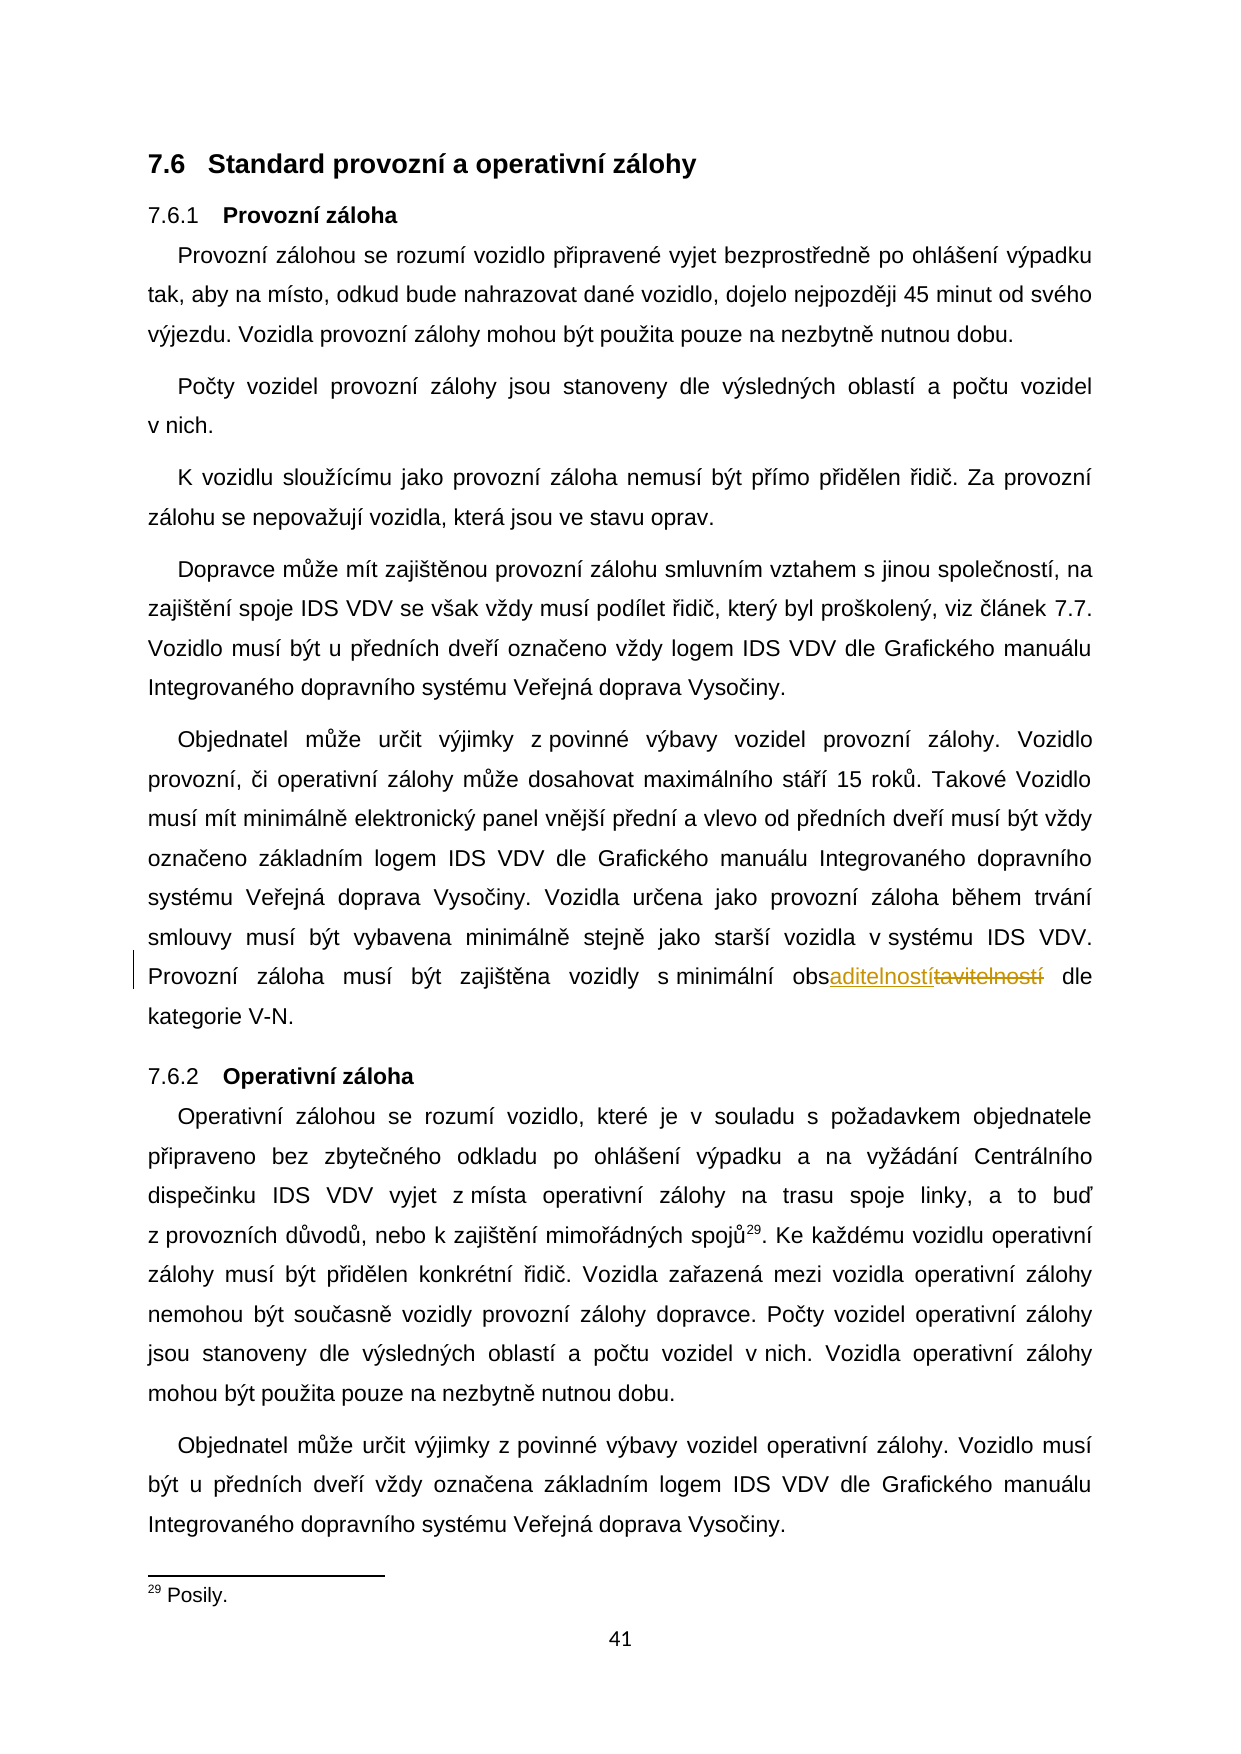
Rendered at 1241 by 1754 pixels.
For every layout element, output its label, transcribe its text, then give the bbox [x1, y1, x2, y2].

subtitle Operativní záloha [148, 1063, 1093, 1089]
text Dopravce může mít zajištěnou provozní zálohu smluvním vztahem s jinou společností, na zajištění spoje IDS VDV se však vždy musí podílet řidič, který byl proškolený, viz článek 7.7. Vozidlo musí být u předních dveří označeno vždy logem IDS VDV dle Grafického manuálu Integrovaného dopravního systému Veřejná doprava Vysočiny. [148, 556, 1093, 701]
text Počty vozidel provozní zálohy jsou stanoveny dle výsledných oblastí a počtu vozidel v nich. [148, 373, 1093, 439]
subtitle Provozní záloha [148, 202, 1093, 228]
subtitle Standard provozní a operativní zálohy [148, 148, 1093, 179]
text Provozní zálohou se rozumí vozidlo připravené vyjet bezprostředně po ohlášení výpadku tak, aby na místo, odkud bude nahrazovat dané vozidlo, dojelo nejpozději 45 minut od svého výjezdu. Vozidla provozní zálohy mohou být použita pouze na nezbytně nutnou dobu. [148, 242, 1093, 347]
text Operativní zálohou se rozumí vozidlo, které je v souladu s požadavkem objednatele připraveno bez zbytečného odkladu po ohlášení výpadku a na vyžádání Centrálního dispečinku IDS VDV vyjet z místa operativní zálohy na trasu spoje linky, a to buď z provozních důvodů, nebo k zajištění mimořádných spojů. Ke každému vozidlu operativní zálohy musí být přidělen konkrétní řidič. Vozidla zařazená mezi vozidla operativní zálohy nemohou být současně vozidly provozní zálohy dopravce. Počty vozidel operativní zálohy jsou stanoveny dle výsledných oblastí a počtu vozidel v nich. Vozidla operativní zálohy mohou být použita pouze na nezbytně nutnou dobu. [148, 1103, 1093, 1406]
text Objednatel může určit výjimky z povinné výbavy vozidel provozní zálohy. Vozidlo provozní, či operativní zálohy může dosahovat maximálního stáří 15 roků. Takové Vozidlo musí mít minimálně elektronický panel vnější přední a vlevo od předních dveří musí být vždy označeno základním logem IDS VDV dle Grafického manuálu Integrovaného dopravního systému Veřejná doprava Vysočiny. Vozidla určena jako provozní záloha během trvání smlouvy musí být vybavena minimálně stejně jako starší vozidla v systému IDS VDV. Provozní záloha musí být zajištěna vozidly s minimální obs dle kategorie V-N. [148, 726, 1093, 1029]
text K vozidlu sloužícímu jako provozní záloha nemusí být přímo přidělen řidič. Za provozní zálohu se nepovažují vozidla, která jsou ve stavu oprav. [148, 464, 1093, 530]
text Objednatel může určit výjimky z povinné výbavy vozidel operativní zálohy. Vozidlo musí být u předních dveří vždy označena základním logem IDS VDV dle Grafického manuálu Integrovaného dopravního systému Veřejná doprava Vysočiny. [148, 1432, 1093, 1537]
